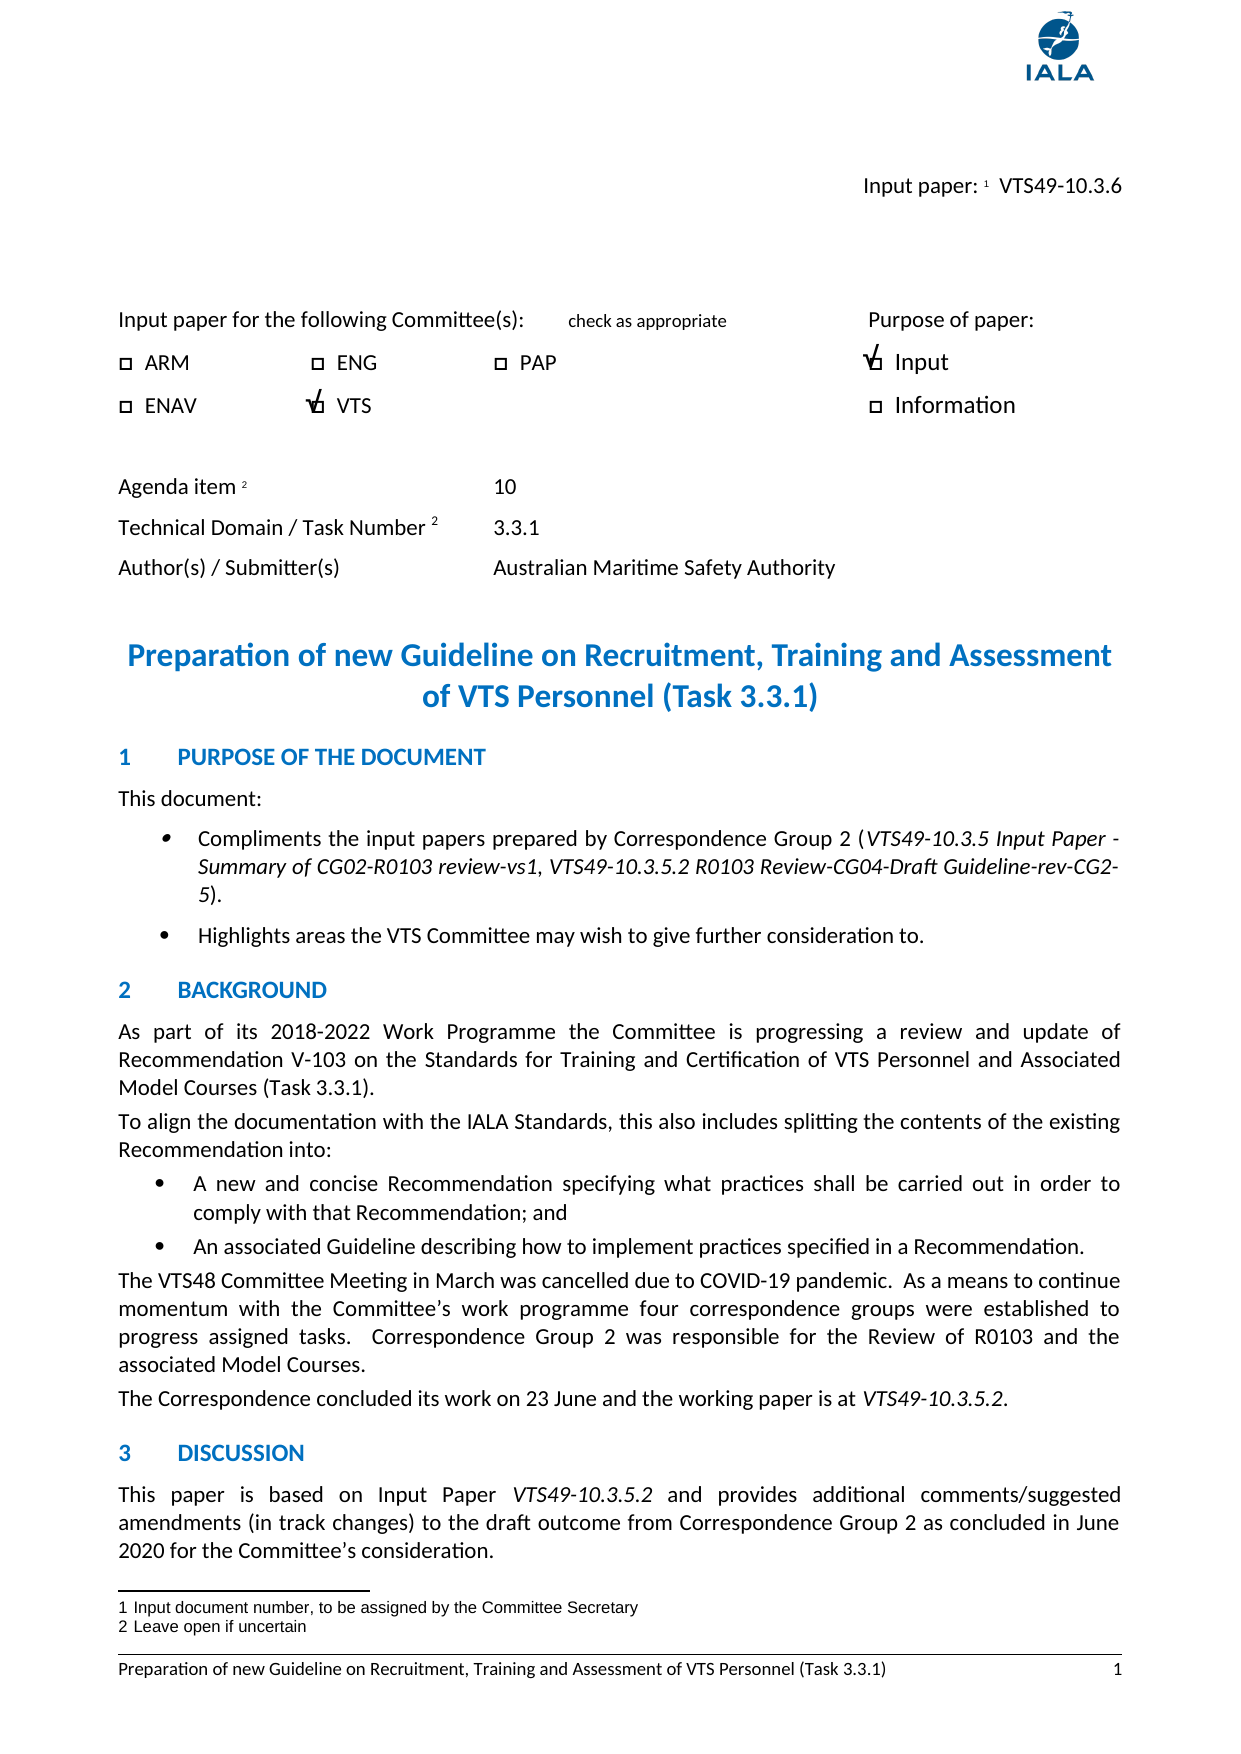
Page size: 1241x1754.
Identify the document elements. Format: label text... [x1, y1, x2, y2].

text Agenda item 10 [118, 472, 1122, 500]
text Input paper: VTS49-10.3.6 [118, 171, 1122, 199]
list An associated Guideline describing how to implement practices specified in a Recommendation. [156, 1232, 1122, 1260]
list A new and concise Recommendation specifying what practices shall be carried out in order to comply with that Recommendation; and [156, 1169, 1122, 1226]
text As part of its 2018-2022 Work Programme the Committee is progressing a review and update of Recommendation V-103 on the Standards for Training and Certification of VTS Personnel and Associated Model Courses (Task 3.3.1). [118, 1017, 1122, 1101]
picture [1011, 3, 1106, 96]
list Compliments the input papers prepared by Correspondence Group 2 (VTS49-10.3.5 Input Paper - Summary of CG02-R0103 review-vs1, VTS49-10.3.5.2 R0103 Review-CG04-Draft Guideline-rev-CG2-5). [160, 824, 1122, 908]
text □ ENAV □ VTS □ Information [118, 389, 1122, 419]
subtitle Background [118, 974, 1122, 1004]
text This document: [118, 784, 1122, 812]
text To align the documentation with the IALA Standards, this also includes splitting the contents of the existing Recommendation into: [118, 1107, 1122, 1163]
text This paper is based on Input Paper VTS49-10.3.5.2 and provides additional comments/suggested amendments (in track changes) to the draft outcome from Correspondence Group 2 as concluded in June 2020 for the Committee’s consideration. [118, 1481, 1122, 1564]
title Preparation of new Guideline on Recruitment, Training and Assessment of VTS Personnel (Task 3.3.1) [118, 634, 1122, 716]
text Author(s) / Submitter(s) Australian Maritime Safety Authority [118, 553, 1122, 581]
text Technical Domain / Task Number 2 3.3.1 [118, 513, 1122, 541]
text Input paper for the following Committee(s): check as appropriate Purpose of paper: [118, 305, 1122, 333]
text The VTS48 Committee Meeting in March was cancelled due to COVID-19 pandemic. As a means to continue momentum with the Committee’s work programme four correspondence groups were established to progress assigned tasks. Correspondence Group 2 was responsible for the Review of R0103 and the associated Model Courses. [118, 1266, 1122, 1378]
subtitle Discussion [118, 1437, 1122, 1468]
list Highlights areas the VTS Committee may wish to give further consideration to. [160, 921, 1122, 949]
text □ ARM □ ENG □ PAP □ Input [118, 346, 1122, 376]
subtitle PURPOSE OF the DOCUMENT [118, 741, 1122, 771]
text The Correspondence concluded its work on 23 June and the working paper is at VTS49-10.3.5.2. [118, 1384, 1122, 1412]
